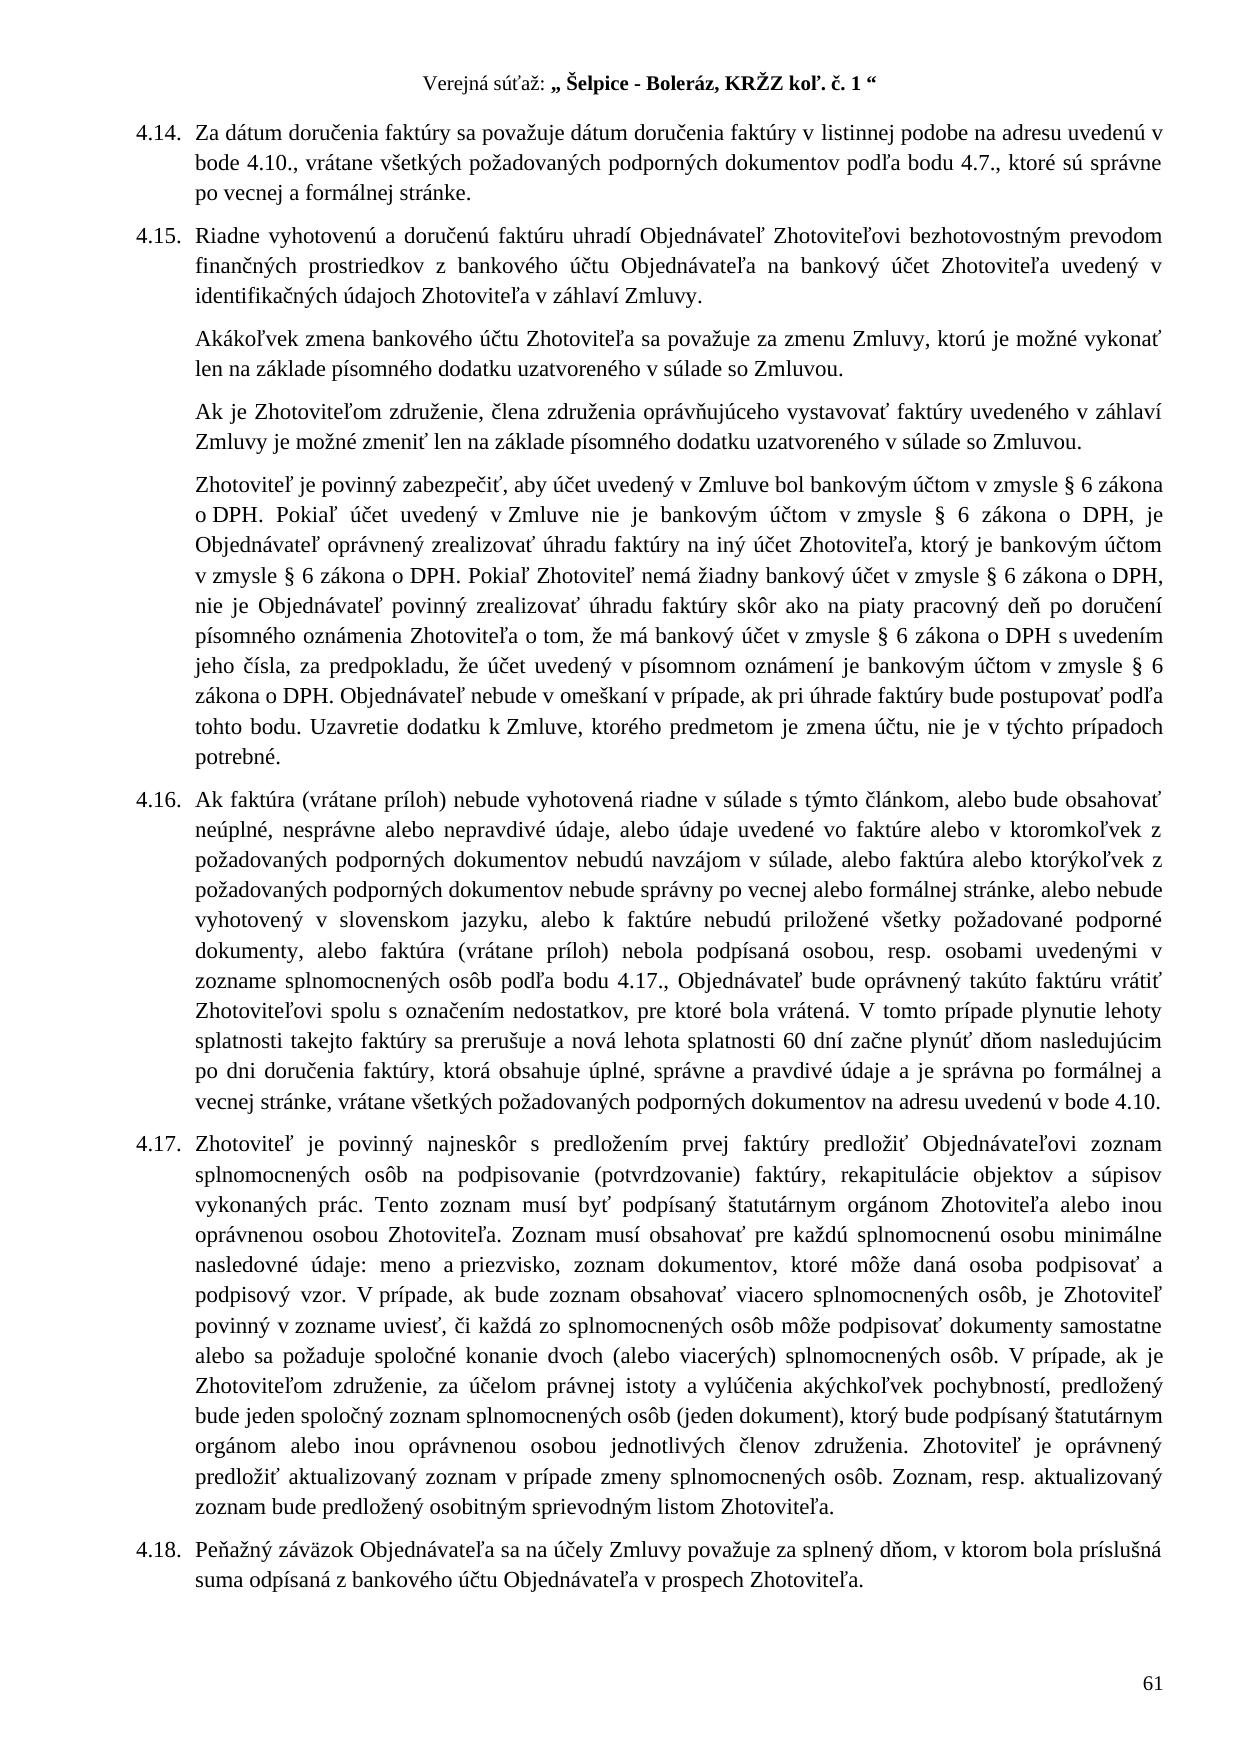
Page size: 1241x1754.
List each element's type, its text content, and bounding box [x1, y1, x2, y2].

list Riadne vyhotovenú a doručenú faktúru uhradí Objednávateľ Zhotoviteľovi bezhotovostným prevodom finančných prostriedkov z bankového účtu Objednávateľa na bankový účet Zhotoviteľa uvedený v identifikačných údajoch Zhotoviteľa v záhlaví Zmluvy. [136, 222, 1163, 309]
list Za dátum doručenia faktúry sa považuje dátum doručenia faktúry v listinnej podobe na adresu uvedenú v bode 4.10., vrátane všetkých požadovaných podporných dokumentov podľa bodu 4.7., ktoré sú správne po vecnej a formálnej stránke. [136, 119, 1163, 206]
text Zhotoviteľ je povinný zabezpečiť, aby účet uvedený v Zmluve bol bankovým účtom v zmysle § 6 zákona o DPH. Pokiaľ účet uvedený v Zmluve nie je bankovým účtom v zmysle § 6 zákona o DPH, je Objednávateľ oprávnený zrealizovať úhradu faktúry na iný účet Zhotoviteľa, ktorý je bankovým účtom v zmysle § 6 zákona o DPH. Pokiaľ Zhotoviteľ nemá žiadny bankový účet v zmysle § 6 zákona o DPH, nie je Objednávateľ povinný zrealizovať úhradu faktúry skôr ako na piaty pracovný deň po doručení písomného oznámenia Zhotoviteľa o tom, že má bankový účet v zmysle § 6 zákona o DPH s uvedením jeho čísla, za predpokladu, že účet uvedený v písomnom oznámení je bankovým účtom v zmysle § 6 zákona o DPH. Objednávateľ nebude v omeškaní v prípade, ak pri úhrade faktúry bude postupovať podľa tohto bodu. Uzavretie dodatku k Zmluve, ktorého predmetom je zmena účtu, nie je v týchto prípadoch potrebné. [195, 471, 1163, 769]
text Ak je Zhotoviteľom združenie, člena združenia oprávňujúceho vystavovať faktúry uvedeného v záhlaví Zmluvy je možné zmeniť len na základe písomného dodatku uzatvoreného v súlade so Zmluvou. [195, 398, 1163, 455]
list Peňažný záväzok Objednávateľa sa na účely Zmluvy považuje za splnený dňom, v ktorom bola príslušná suma odpísaná z bankového účtu Objednávateľa v prospech Zhotoviteľa. [136, 1536, 1163, 1592]
list Zhotoviteľ je povinný najneskôr s predložením prvej faktúry predložiť Objednávateľovi zoznam splnomocnených osôb na podpisovanie (potvrdzovanie) faktúry, rekapitulácie objektov a súpisov vykonaných prác. Tento zoznam musí byť podpísaný štatutárnym orgánom Zhotoviteľa alebo inou oprávnenou osobou Zhotoviteľa. Zoznam musí obsahovať pre každú splnomocnenú osobu minimálne nasledovné údaje: meno a priezvisko, zoznam dokumentov, ktoré môže daná osoba podpisovať a podpisový vzor. V prípade, ak bude zoznam obsahovať viacero splnomocnených osôb, je Zhotoviteľ povinný v zozname uviesť, či každá zo splnomocnených osôb môže podpisovať dokumenty samostatne alebo sa požaduje spoločné konanie dvoch (alebo viacerých) splnomocnených osôb. V prípade, ak je Zhotoviteľom združenie, za účelom právnej istoty a vylúčenia akýchkoľvek pochybností, predložený bude jeden spoločný zoznam splnomocnených osôb (jeden dokument), ktorý bude podpísaný štatutárnym orgánom alebo inou oprávnenou osobou jednotlivých členov združenia. Zhotoviteľ je oprávnený predložiť aktualizovaný zoznam v prípade zmeny splnomocnených osôb. Zoznam, resp. aktualizovaný zoznam bude predložený osobitným sprievodným listom Zhotoviteľa. [136, 1130, 1163, 1519]
text Akákoľvek zmena bankového účtu Zhotoviteľa sa považuje za zmenu Zmluvy, ktorú je možné vykonať len na základe písomného dodatku uzatvoreného v súlade so Zmluvou. [195, 325, 1163, 382]
list Ak faktúra (vrátane príloh) nebude vyhotovená riadne v súlade s týmto článkom, alebo bude obsahovať neúplné, nesprávne alebo nepravdivé údaje, alebo údaje uvedené vo faktúre alebo v ktoromkoľvek z požadovaných podporných dokumentov nebudú navzájom v súlade, alebo faktúra alebo ktorýkoľvek z požadovaných podporných dokumentov nebude správny po vecnej alebo formálnej stránke, alebo nebude vyhotovený v slovenskom jazyku, alebo k faktúre nebudú priložené všetky požadované podporné dokumenty, alebo faktúra (vrátane príloh) nebola podpísaná osobou, resp. osobami uvedenými v zozname splnomocnených osôb podľa bodu 4.17., Objednávateľ bude oprávnený takúto faktúru vrátiť Zhotoviteľovi spolu s označením nedostatkov, pre ktoré bola vrátená. V tomto prípade plynutie lehoty splatnosti takejto faktúry sa prerušuje a nová lehota splatnosti 60 dní začne plynúť dňom nasledujúcim po dni doručenia faktúry, ktorá obsahuje úplné, správne a pravdivé údaje a je správna po formálnej a vecnej stránke, vrátane všetkých požadovaných podporných dokumentov na adresu uvedenú v bode 4.10. [136, 786, 1163, 1114]
